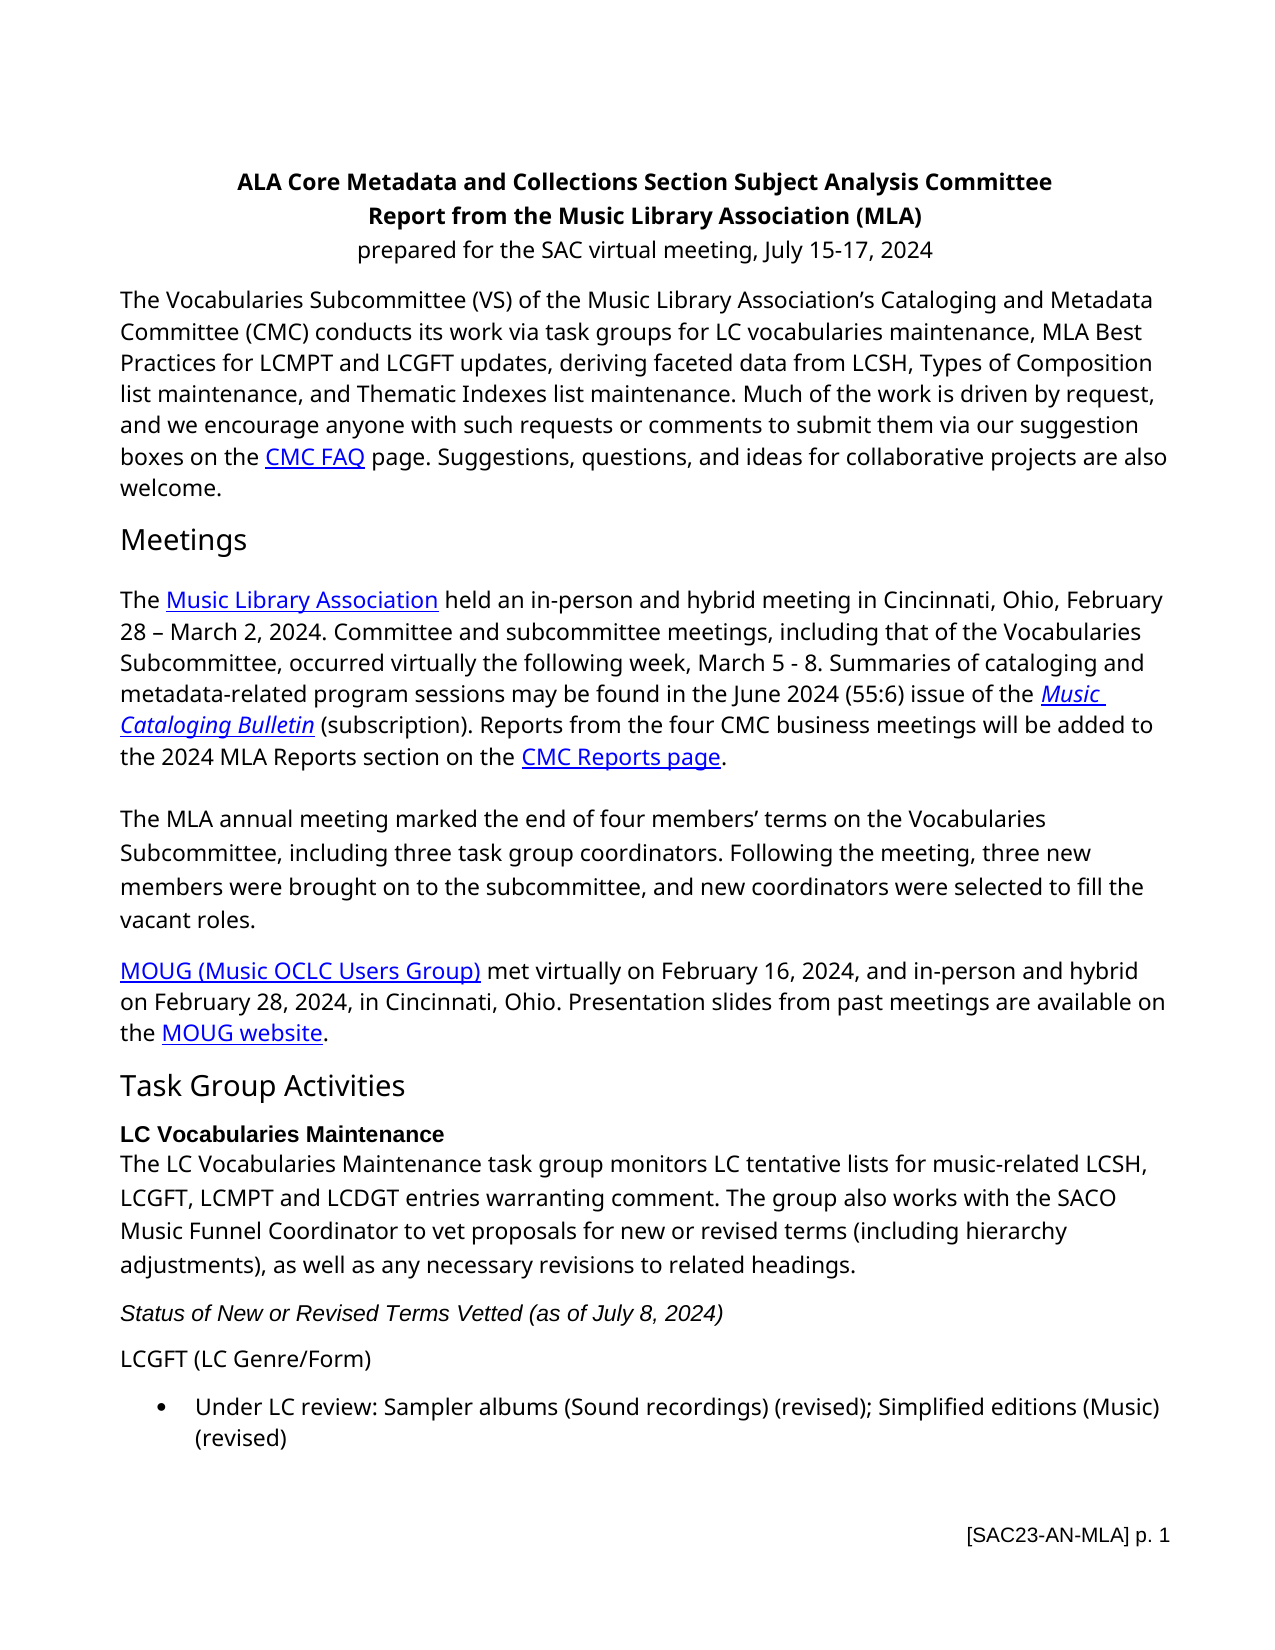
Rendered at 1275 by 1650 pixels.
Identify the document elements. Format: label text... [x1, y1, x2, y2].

text The MLA annual meeting marked the end of four members’ terms on the Vocabularies Subcommittee, including three task group coordinators. Following the meeting, three new members were brought on to the subcommittee, and new coordinators were selected to fill the vacant roles. [120, 803, 1170, 936]
text The LC Vocabularies Maintenance task group monitors LC tentative lists for music-related LCSH, LCGFT, LCMPT and LCDGT entries warranting comment. The group also works with the SACO Music Funnel Coordinator to vet proposals for new or revised terms (including hierarchy adjustments), as well as any necessary revisions to related headings. [120, 1148, 1170, 1280]
text The Music Library Association held an in-person and hybrid meeting in Cincinnati, Ohio, February 28 – March 2, 2024. Committee and subcommittee meetings, including that of the Vocabularies Subcommittee, occurred virtually the following week, March 5 - 8. Summaries of cataloging and metadata-related program sessions may be found in the June 2024 (55:6) issue of the Music Cataloging Bulletin (subscription). Reports from the four CMC business meetings will be added to the 2024 MLA Reports section on the CMC Reports page. [120, 584, 1170, 772]
subtitle Meetings [120, 519, 1170, 559]
subtitle Status of New or Revised Terms Vetted (as of July 8, 2024) [120, 1299, 1170, 1326]
text Report from the Music Library Association (MLA) [120, 200, 1170, 231]
text MOUG (Music OCLC Users Group) met virtually on February 16, 2024, and in-person and hybrid on February 28, 2024, in Cincinnati, Ohio. Presentation slides from past meetings are available on the MOUG website. [120, 955, 1170, 1048]
list Under LC review: Sampler albums (Sound recordings) (revised); Simplified editions (Music) (revised) [157, 1390, 1170, 1453]
text The Vocabularies Subcommittee (VS) of the Music Library Association’s Cataloging and Metadata Committee (CMC) conducts its work via task groups for LC vocabularies maintenance, MLA Best Practices for LCMPT and LCGFT updates, deriving faceted data from LCSH, Types of Composition list maintenance, and Thematic Indexes list maintenance. Much of the work is driven by request, and we encourage anyone with such requests or comments to submit them via our suggestion boxes on the CMC FAQ page. Suggestions, questions, and ideas for collaborative projects are also welcome. [120, 284, 1170, 503]
subtitle LC Vocabularies Maintenance [120, 1121, 1170, 1148]
text LCGFT (LC Genre/Form) [120, 1342, 1170, 1374]
text prepared for the SAC virtual meeting, July 15-17, 2024 [120, 234, 1170, 265]
subtitle Task Group Activities [120, 1065, 1170, 1105]
text ALA Core Metadata and Collections Section Subject Analysis Committee [120, 166, 1170, 197]
